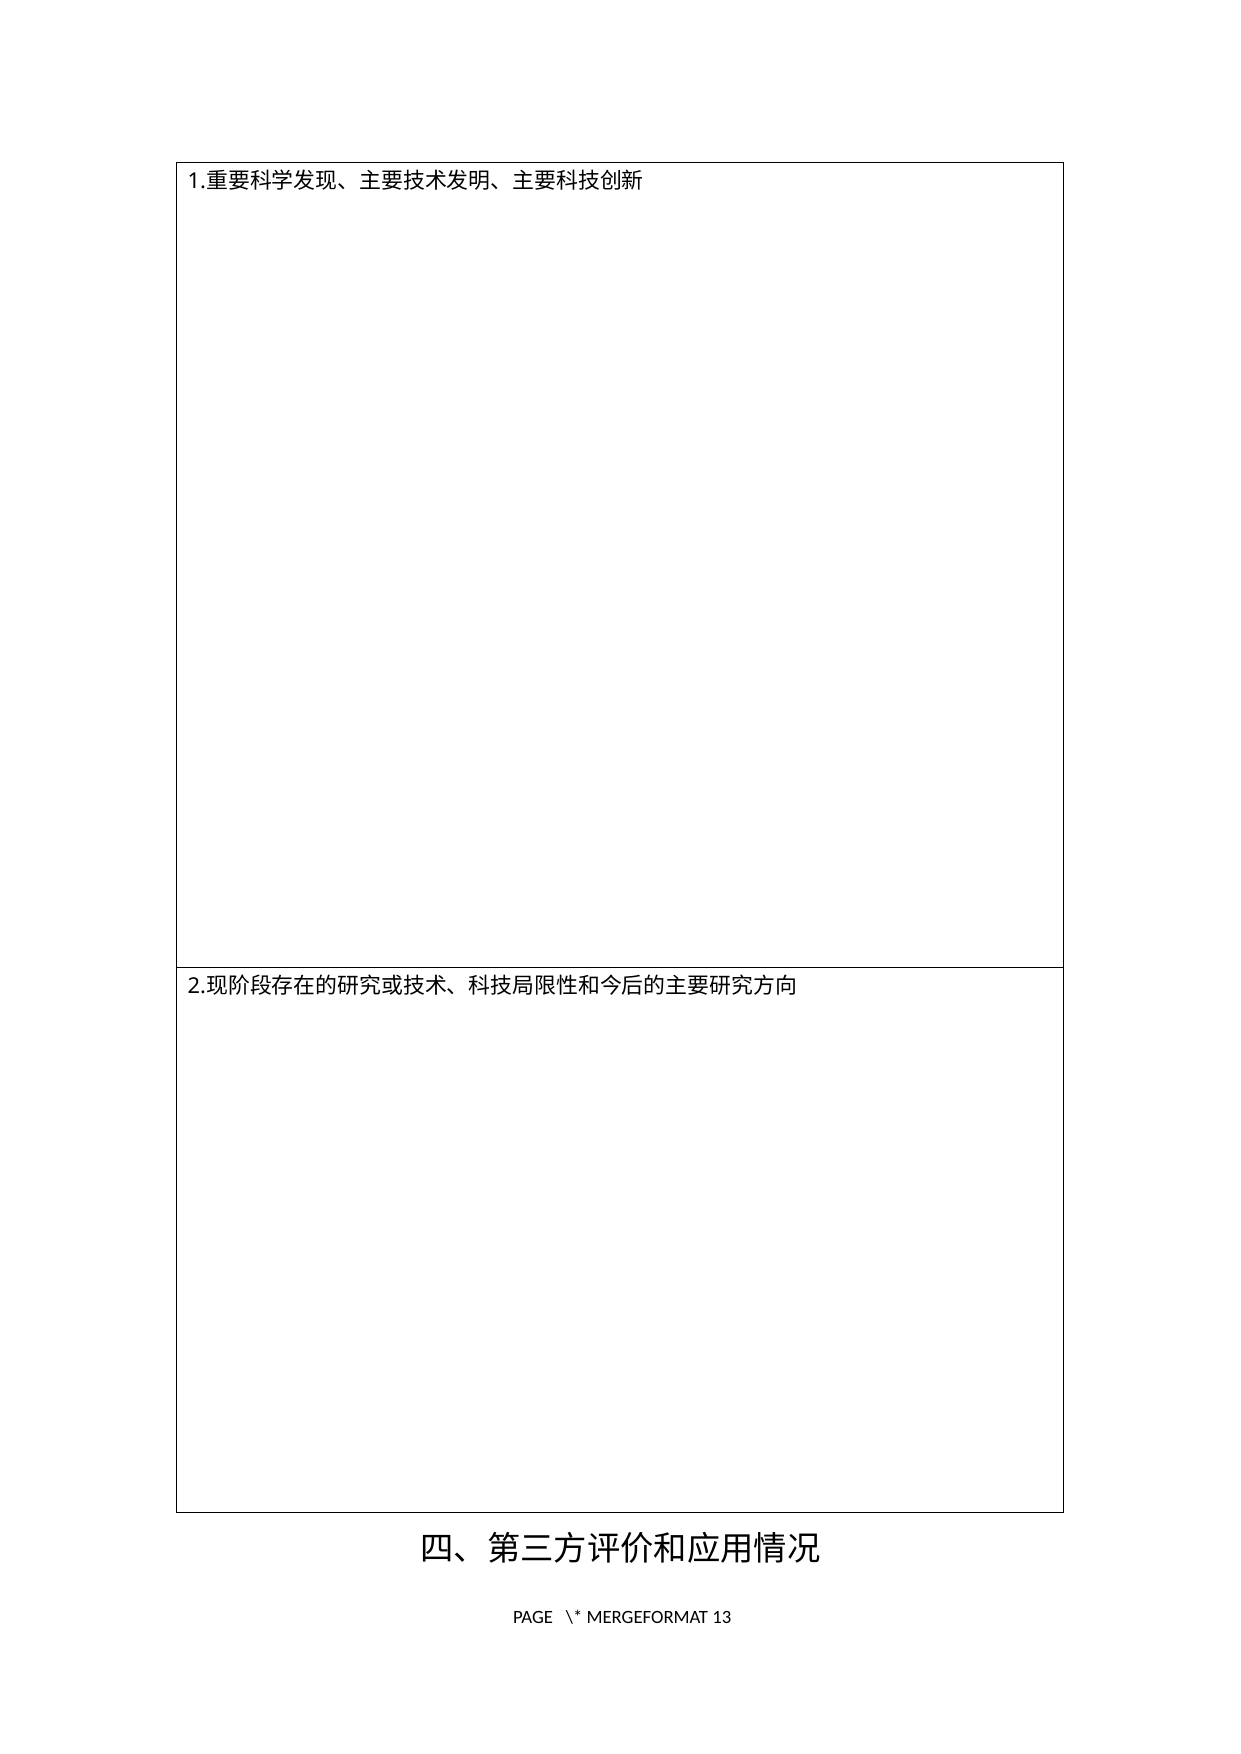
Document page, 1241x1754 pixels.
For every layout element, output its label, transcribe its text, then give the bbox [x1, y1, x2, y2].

text 四、第三方评价和应用情况 [187, 1513, 1053, 1578]
table_cell 2.现阶段存在的研究或技术、科技局限性和今后的主要研究方向 [177, 968, 1063, 1512]
table_header 1.重要科学发现、主要技术发明、主要科技创新 [177, 163, 1063, 967]
